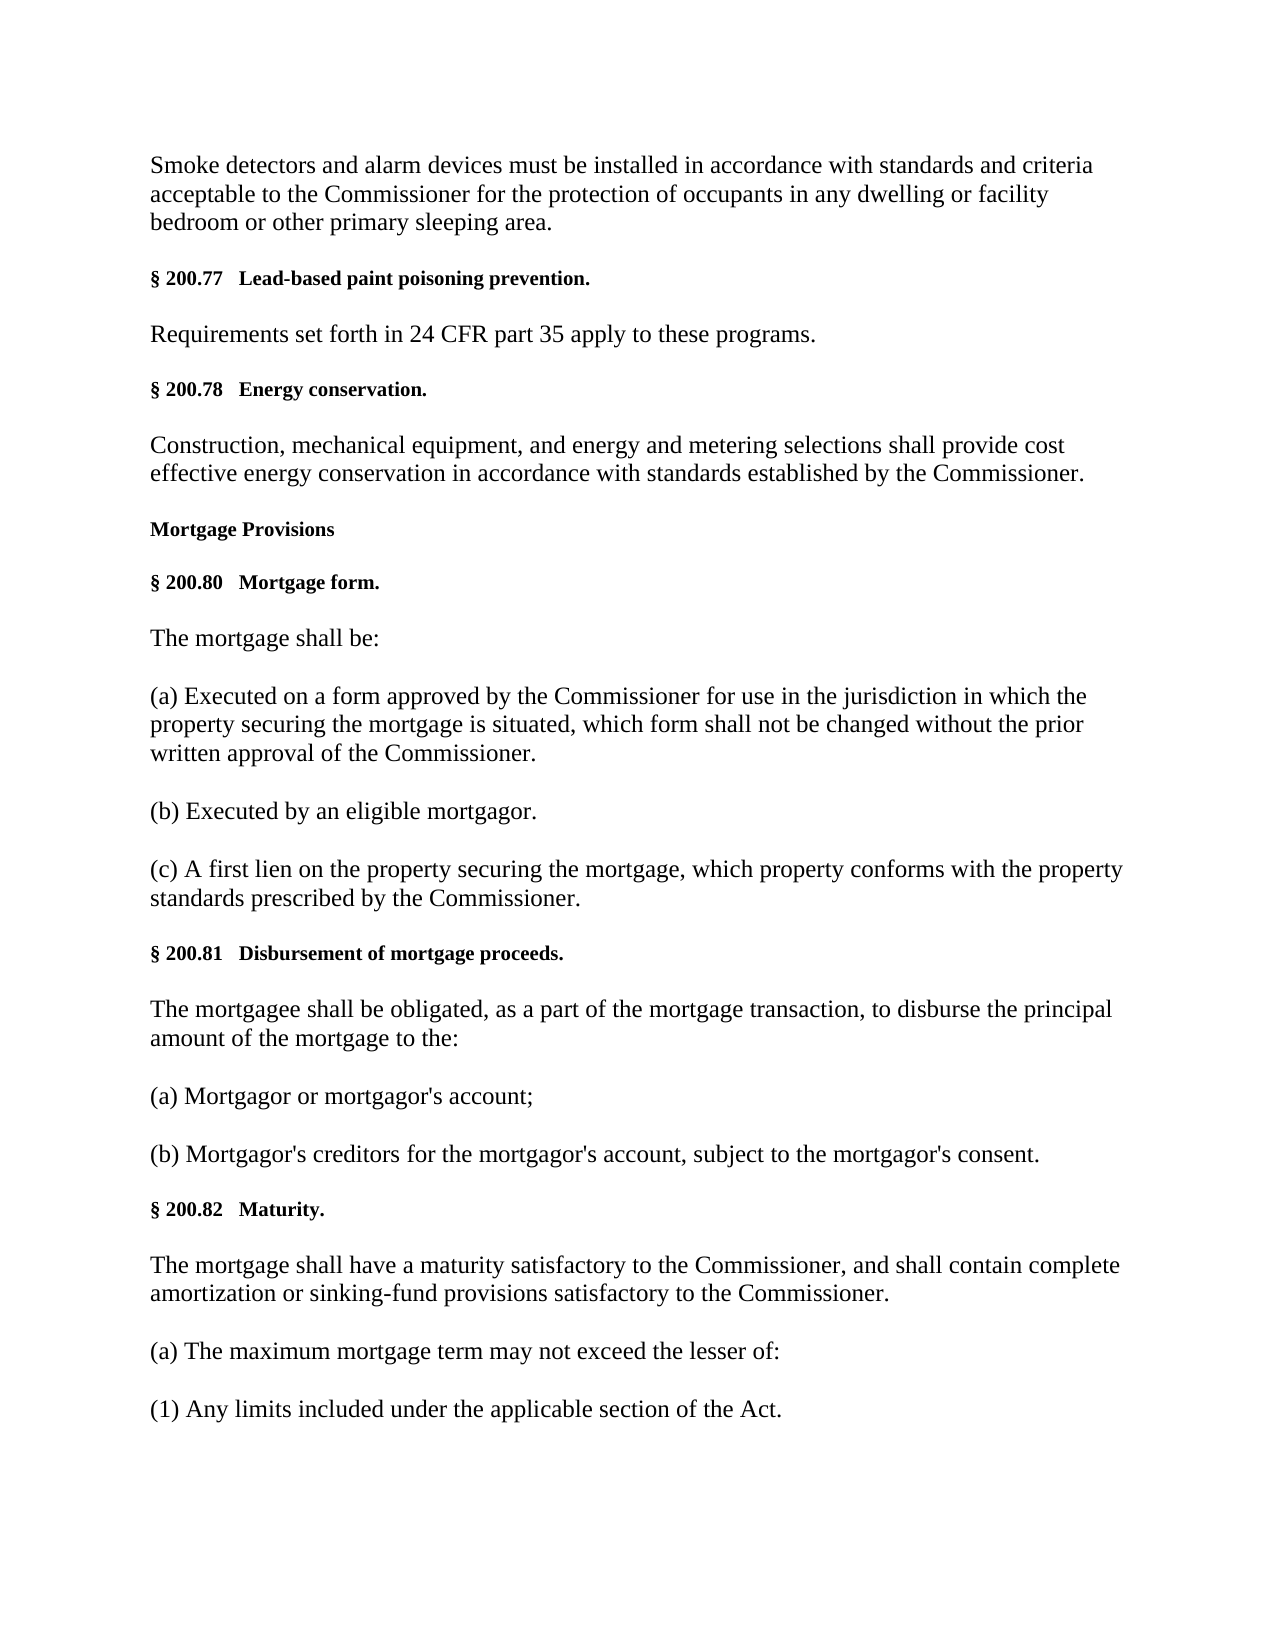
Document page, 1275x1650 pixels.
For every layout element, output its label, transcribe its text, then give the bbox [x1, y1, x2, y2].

text Construction, mechanical equipment, and energy and metering selections shall provide cost effective energy conservation in accordance with standards established by the Commissioner. [150, 430, 1125, 487]
text Mortgage Provisions [150, 516, 1125, 541]
text Smoke detectors and alarm devices must be installed in accordance with standards and criteria acceptable to the Commissioner for the protection of occupants in any dwelling or facility bedroom or other primary sleeping area. [150, 150, 1125, 236]
text (b) Mortgagor's creditors for the mortgagor's account, subject to the mortgagor's consent. [150, 1139, 1125, 1167]
text The mortgage shall have a maturity satisfactory to the Commissioner, and shall contain complete amortization or sinking-fund provisions satisfactory to the Commissioner. [150, 1250, 1125, 1307]
text The mortgagee shall be obligated, as a part of the mortgage transaction, to disburse the principal amount of the mortgage to the: [150, 994, 1125, 1052]
text (a) The maximum mortgage term may not exceed the lesser of: [150, 1336, 1125, 1365]
text (a) Executed on a form approved by the Commissioner for use in the jurisdiction in which the property securing the mortgage is situated, which form shall not be changed without the prior written approval of the Commissioner. [150, 681, 1125, 767]
text The mortgage shall be: [150, 623, 1125, 652]
text Requirements set forth in 24 CFR part 35 apply to these programs. [150, 319, 1125, 347]
text § 200.81 Disbursement of mortgage proceeds. [150, 941, 1125, 965]
text (1) Any limits included under the applicable section of the Act. [150, 1394, 1125, 1423]
text (a) Mortgagor or mortgagor's account; [150, 1081, 1125, 1109]
text (c) A first lien on the property securing the mortgage, which property conforms with the property standards prescribed by the Commissioner. [150, 854, 1125, 912]
text § 200.77 Lead-based paint poisoning prevention. [150, 265, 1125, 289]
text (b) Executed by an eligible mortgagor. [150, 796, 1125, 825]
text § 200.82 Maturity. [150, 1197, 1125, 1221]
text § 200.80 Mortgage form. [150, 570, 1125, 594]
text § 200.78 Energy conservation. [150, 377, 1125, 401]
